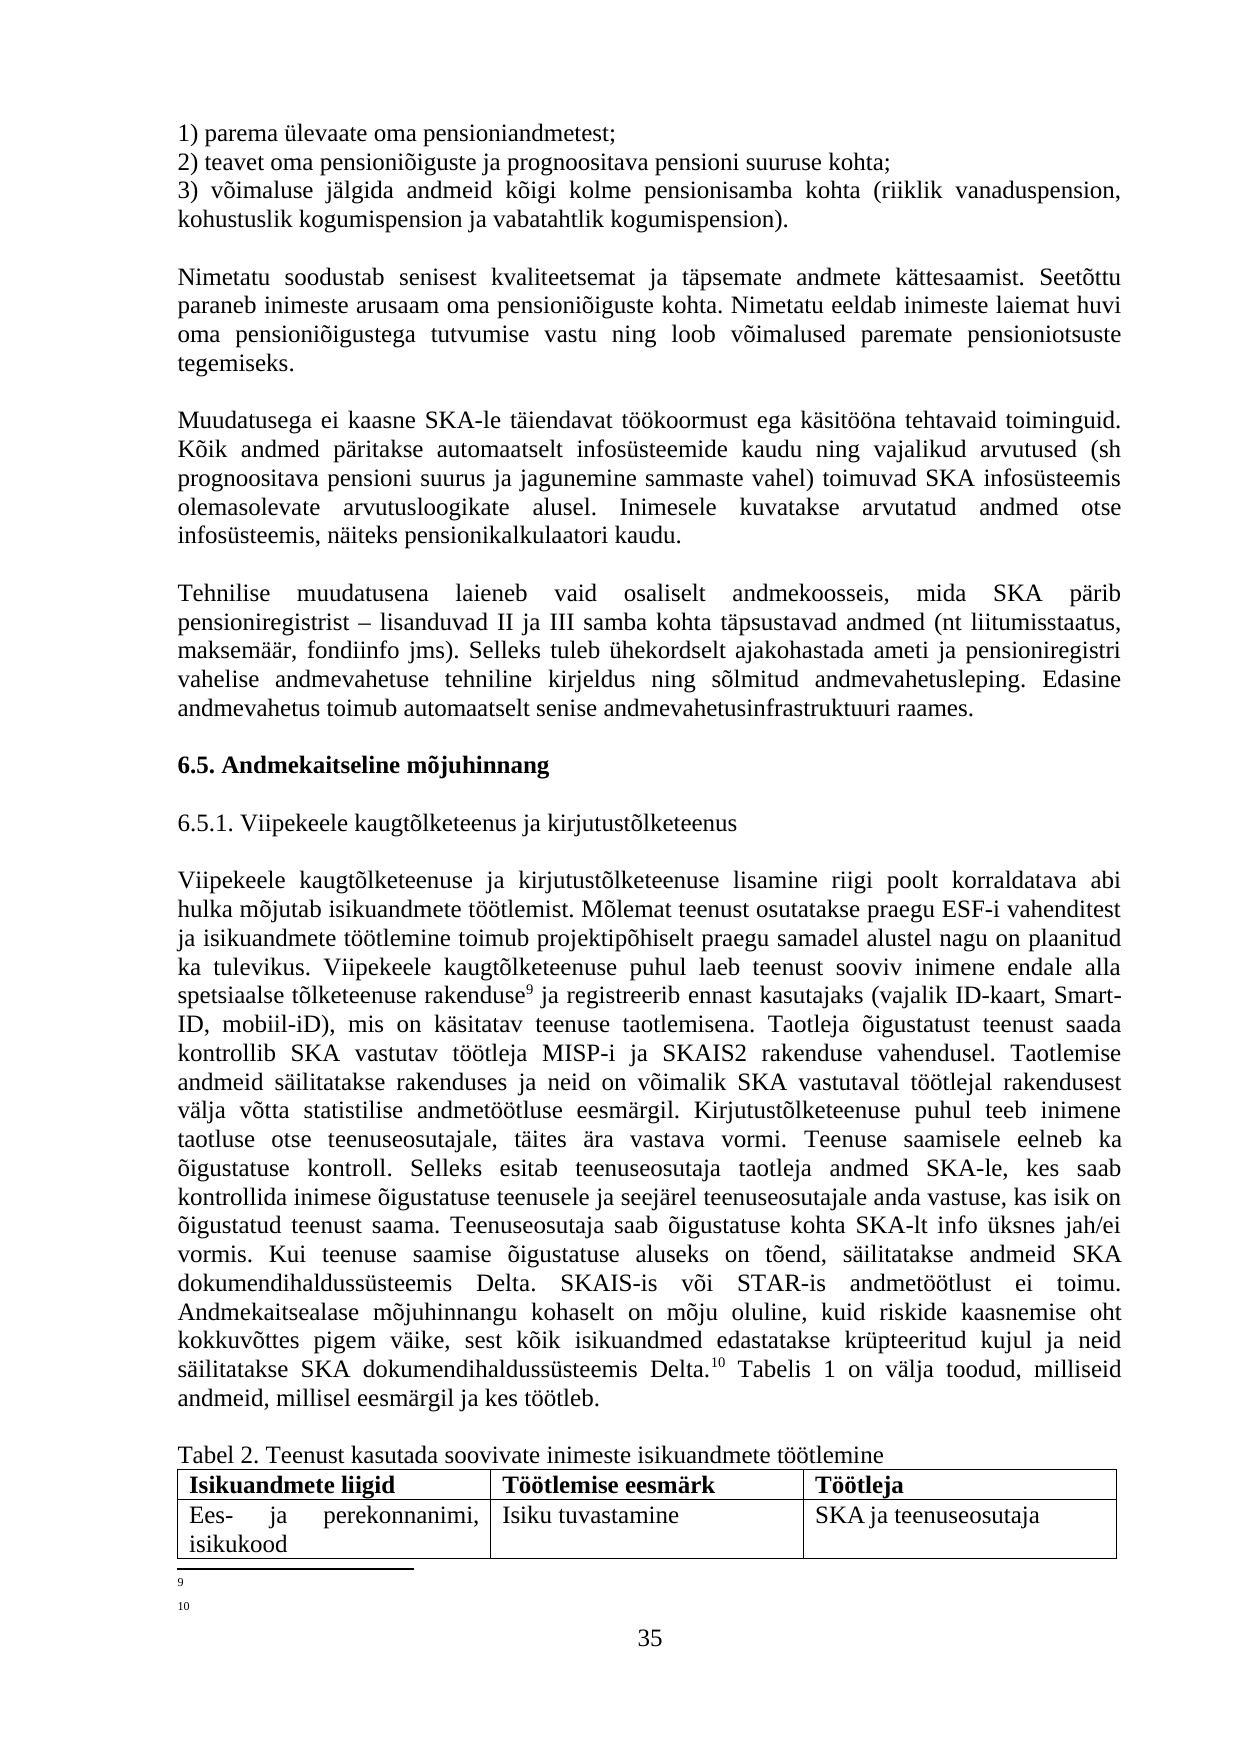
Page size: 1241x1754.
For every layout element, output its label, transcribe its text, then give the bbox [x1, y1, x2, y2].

table_cell Isiku tuvastamine [491, 1500, 803, 1558]
text Viipekeele kaugtõlketeenuse ja kirjutustõlketeenuse lisamine riigi poolt korraldatava abi hulka mõjutab isikuandmete töötlemist. Mõlemat teenust osutatakse praegu ESF-i vahenditest ja isikuandmete töötlemine toimub projektipõhiselt praegu samadel alustel nagu on plaanitud ka tulevikus. Viipekeele kaugtõlketeenuse puhul laeb teenust sooviv inimene endale alla spetsiaalse tõlketeenuse rakenduse ja registreerib ennast kasutajaks (vajalik ID-kaart, Smart-ID, mobiil-iD), mis on käsitatav teenuse taotlemisena. Taotleja õigustatust teenust saada kontrollib SKA vastutav töötleja MISP-i ja SKAIS2 rakenduse vahendusel. Taotlemise andmeid säilitatakse rakenduses ja neid on võimalik SKA vastutaval töötlejal rakendusest välja võtta statistilise andmetöötluse eesmärgil. Kirjutustõlketeenuse puhul teeb inimene taotluse otse teenuseosutajale, täites ära vastava vormi. Teenuse saamisele eelneb ka õigustatuse kontroll. Selleks esitab teenuseosutaja taotleja andmed SKA-le, kes saab kontrollida inimese õigustatuse teenusele ja seejärel teenuseosutajale anda vastuse, kas isik on õigustatud teenust saama. Teenuseosutaja saab õigustatuse kohta SKA-lt info üksnes jah/ei vormis. Kui teenuse saamise õigustatuse aluseks on tõend, säilitatakse andmeid SKA dokumendihaldussüsteemis Delta. SKAIS-is või STAR-is andmetöötlust ei toimu. Andmekaitsealase mõjuhinnangu kohaselt on mõju oluline, kuid riskide kaasnemise oht kokkuvõttes pigem väike, sest kõik isikuandmed edastatakse krüpteeritud kujul ja neid säilitatakse SKA dokumendihaldussüsteemis Delta. Tabelis 1 on välja toodud, milliseid andmeid, millisel eesmärgil ja kes töötleb. [177, 866, 1122, 1412]
text Tabel 2. Teenust kasutada soovivate inimeste isikuandmete töötlemine [177, 1441, 1122, 1469]
text 6.5.1. Viipekeele kaugtõlketeenus ja kirjutustõlketeenus [177, 808, 1122, 837]
table_header Töötleja [804, 1470, 1116, 1499]
table_header Töötlemise eesmärk [491, 1470, 803, 1499]
table_cell Ees- ja perekonnanimi, isikukood [178, 1500, 490, 1558]
table_header Isikuandmete liigid [178, 1470, 490, 1499]
text Tehnilise muudatusena laieneb vaid osaliselt andmekoosseis, mida SKA pärib pensioniregistrist – lisanduvad II ja III samba kohta täpsustavad andmed (nt liitumisstaatus, maksemäär, fondiinfo jms). Selleks tuleb ühekordselt ajakohastada ameti ja pensioniregistri vahelise andmevahetuse tehniline kirjeldus ning sõlmitud andmevahetusleping. Edasine andmevahetus toimub automaatselt senise andmevahetusinfrastruktuuri raames. [177, 578, 1122, 722]
text 6.5. Andmekaitseline mõjuhinnang [177, 751, 1122, 779]
text 3) võimaluse jälgida andmeid kõigi kolme pensionisamba kohta (riiklik vanaduspension, kohustuslik kogumispension ja vabatahtlik kogumispension). [177, 176, 1122, 233]
table_cell SKA ja teenuseosutaja [804, 1500, 1116, 1558]
text 2) teavet oma pensioniõiguste ja prognoositava pensioni suuruse kohta; [177, 147, 1122, 176]
text Nimetatu soodustab senisest kvaliteetsemat ja täpsemate andmete kättesaamist. Seetõttu paraneb inimeste arusaam oma pensioniõiguste kohta. Nimetatu eeldab inimeste laiemat huvi oma pensioniõigustega tutvumise vastu ning loob võimalused paremate pensioniotsuste tegemiseks. [177, 262, 1122, 377]
text Muudatusega ei kaasne SKA-le täiendavat töökoormust ega käsitööna tehtavaid toiminguid. Kõik andmed päritakse automaatselt infosüsteemide kaudu ning vajalikud arvutused (sh prognoositava pensioni suurus ja jagunemine sammaste vahel) toimuvad SKA infosüsteemis olemasolevate arvutusloogikate alusel. Inimesele kuvatakse arvutatud andmed otse infosüsteemis, näiteks pensionikalkulaatori kaudu. [177, 406, 1122, 549]
text 1) parema ülevaate oma pensioniandmetest; [177, 118, 1122, 147]
